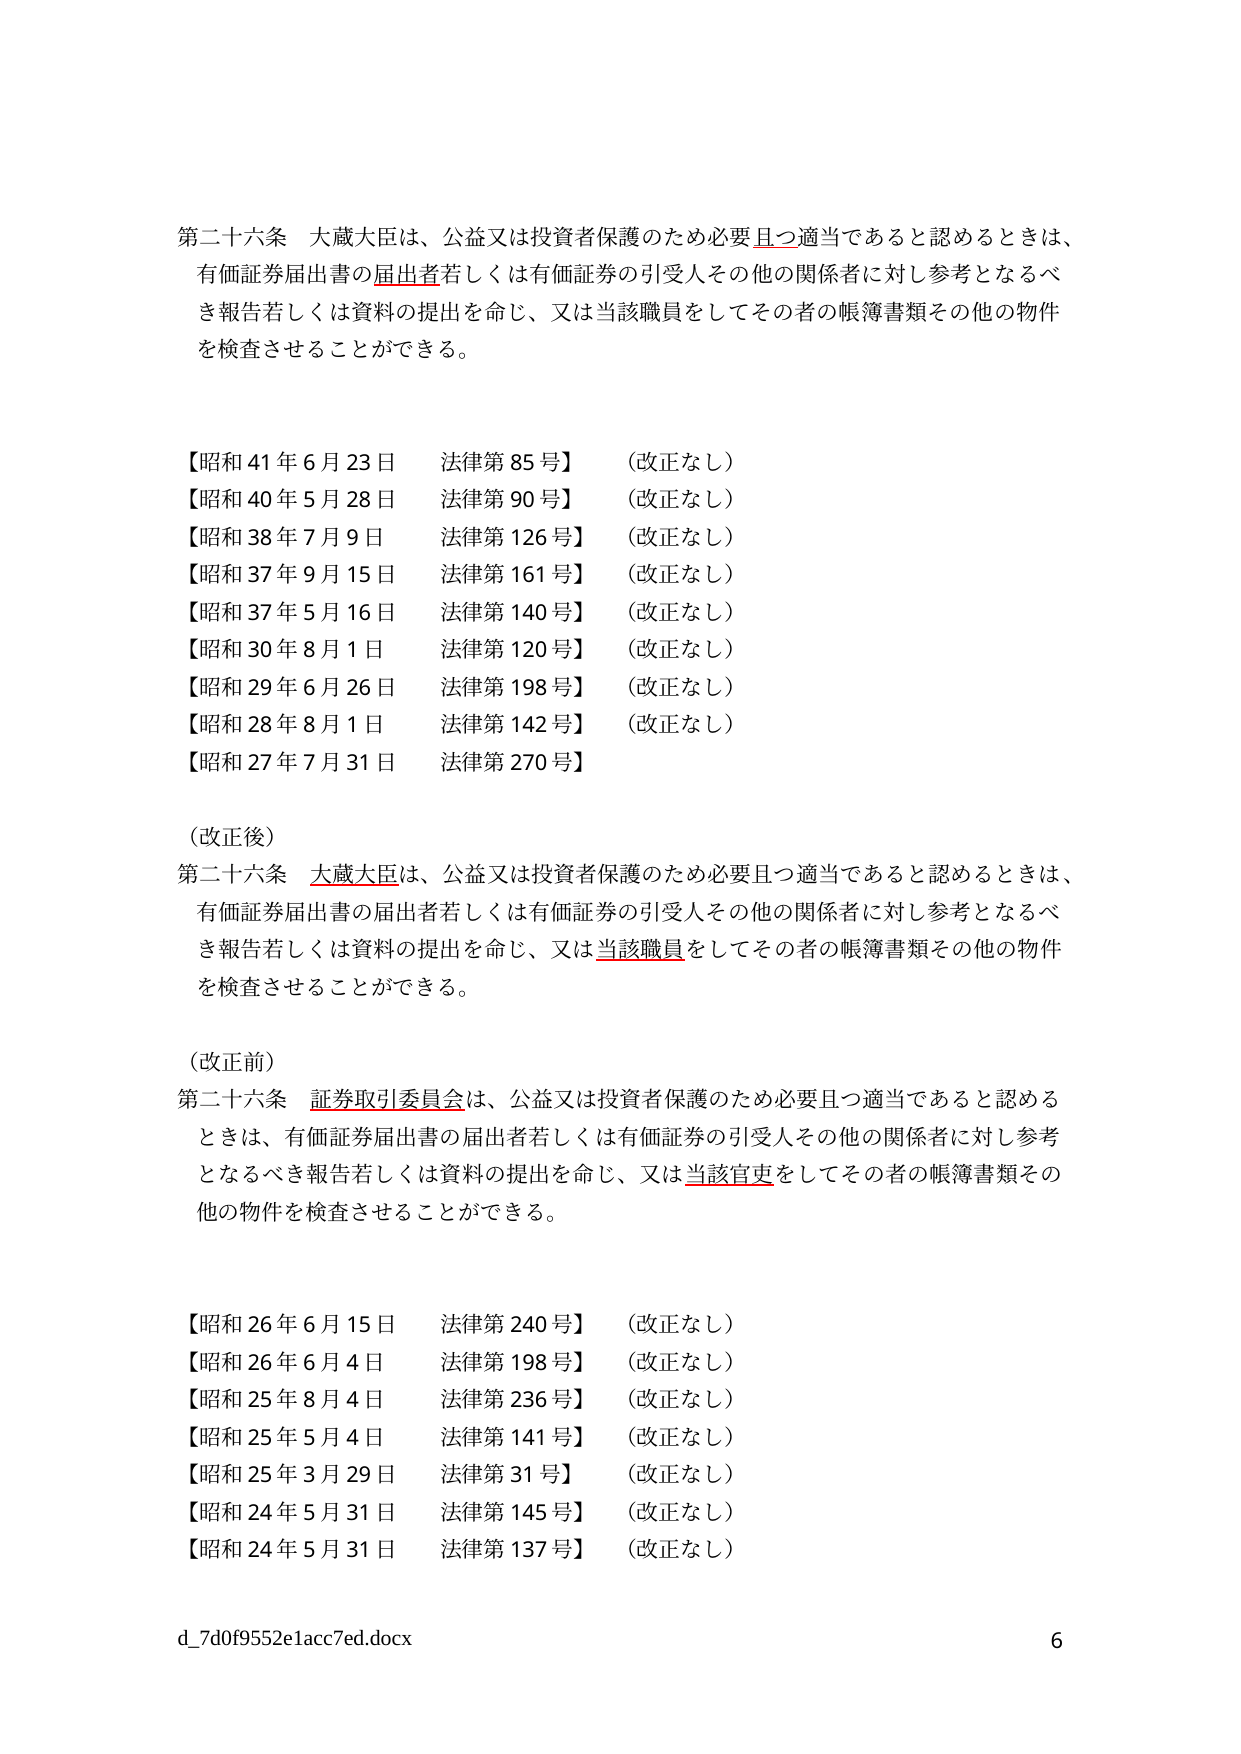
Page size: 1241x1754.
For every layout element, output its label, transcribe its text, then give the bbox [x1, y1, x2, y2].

text 【昭和25年8月4日 法律第236号】 （改正なし） [177, 1379, 1063, 1417]
text 【昭和29年6月26日 法律第198号】 （改正なし） [177, 667, 1063, 704]
text 【昭和24年5月31日 法律第137号】 （改正なし） [177, 1529, 1063, 1567]
text 【昭和38年7月9日 法律第126号】 （改正なし） [177, 517, 1063, 554]
text 第二十六条 大蔵大臣は、公益又は投資者保護のため必要且つ適当であると認めるときは、有価証券届出書の届出者若しくは有価証券の引受人その他の関係者に対し参考となるべき報告若しくは資料の提出を命じ、又は当該職員をしてその者の帳簿書類その他の物件を検査させることができる。 [177, 854, 1063, 1004]
text 第二十六条 大蔵大臣は、公益又は投資者保護のため必要且つ適当であると認めるときは、有価証券届出書の届出者若しくは有価証券の引受人その他の関係者に対し参考となるべき報告若しくは資料の提出を命じ、又は当該職員をしてその者の帳簿書類その他の物件を検査させることができる。 [177, 217, 1063, 367]
text 【昭和30年8月1日 法律第120号】 （改正なし） [177, 629, 1063, 667]
text 【昭和24年5月31日 法律第145号】 （改正なし） [177, 1492, 1063, 1529]
text 【昭和37年9月15日 法律第161号】 （改正なし） [177, 554, 1063, 592]
text （改正前） [177, 1042, 1063, 1079]
text 【昭和26年6月4日 法律第198号】 （改正なし） [177, 1342, 1063, 1379]
text 【昭和26年6月15日 法律第240号】 （改正なし） [177, 1304, 1063, 1342]
text 【昭和41年6月23日 法律第85号】 （改正なし） [177, 442, 1063, 479]
text 【昭和27年7月31日 法律第270号】 [177, 742, 1063, 779]
text 【昭和28年8月1日 法律第142号】 （改正なし） [177, 704, 1063, 742]
text 【昭和25年5月4日 法律第141号】 （改正なし） [177, 1417, 1063, 1454]
text 第二十六条 証券取引委員会は、公益又は投資者保護のため必要且つ適当であると認めるときは、有価証券届出書の届出者若しくは有価証券の引受人その他の関係者に対し参考となるべき報告若しくは資料の提出を命じ、又は当該官吏をしてその者の帳簿書類その他の物件を検査させることができる。 [177, 1079, 1063, 1229]
text 【昭和37年5月16日 法律第140号】 （改正なし） [177, 592, 1063, 629]
text （改正後） [177, 817, 1063, 854]
text 【昭和25年3月29日 法律第31号】 （改正なし） [177, 1454, 1063, 1492]
text 【昭和40年5月28日 法律第90号】 （改正なし） [177, 479, 1063, 517]
